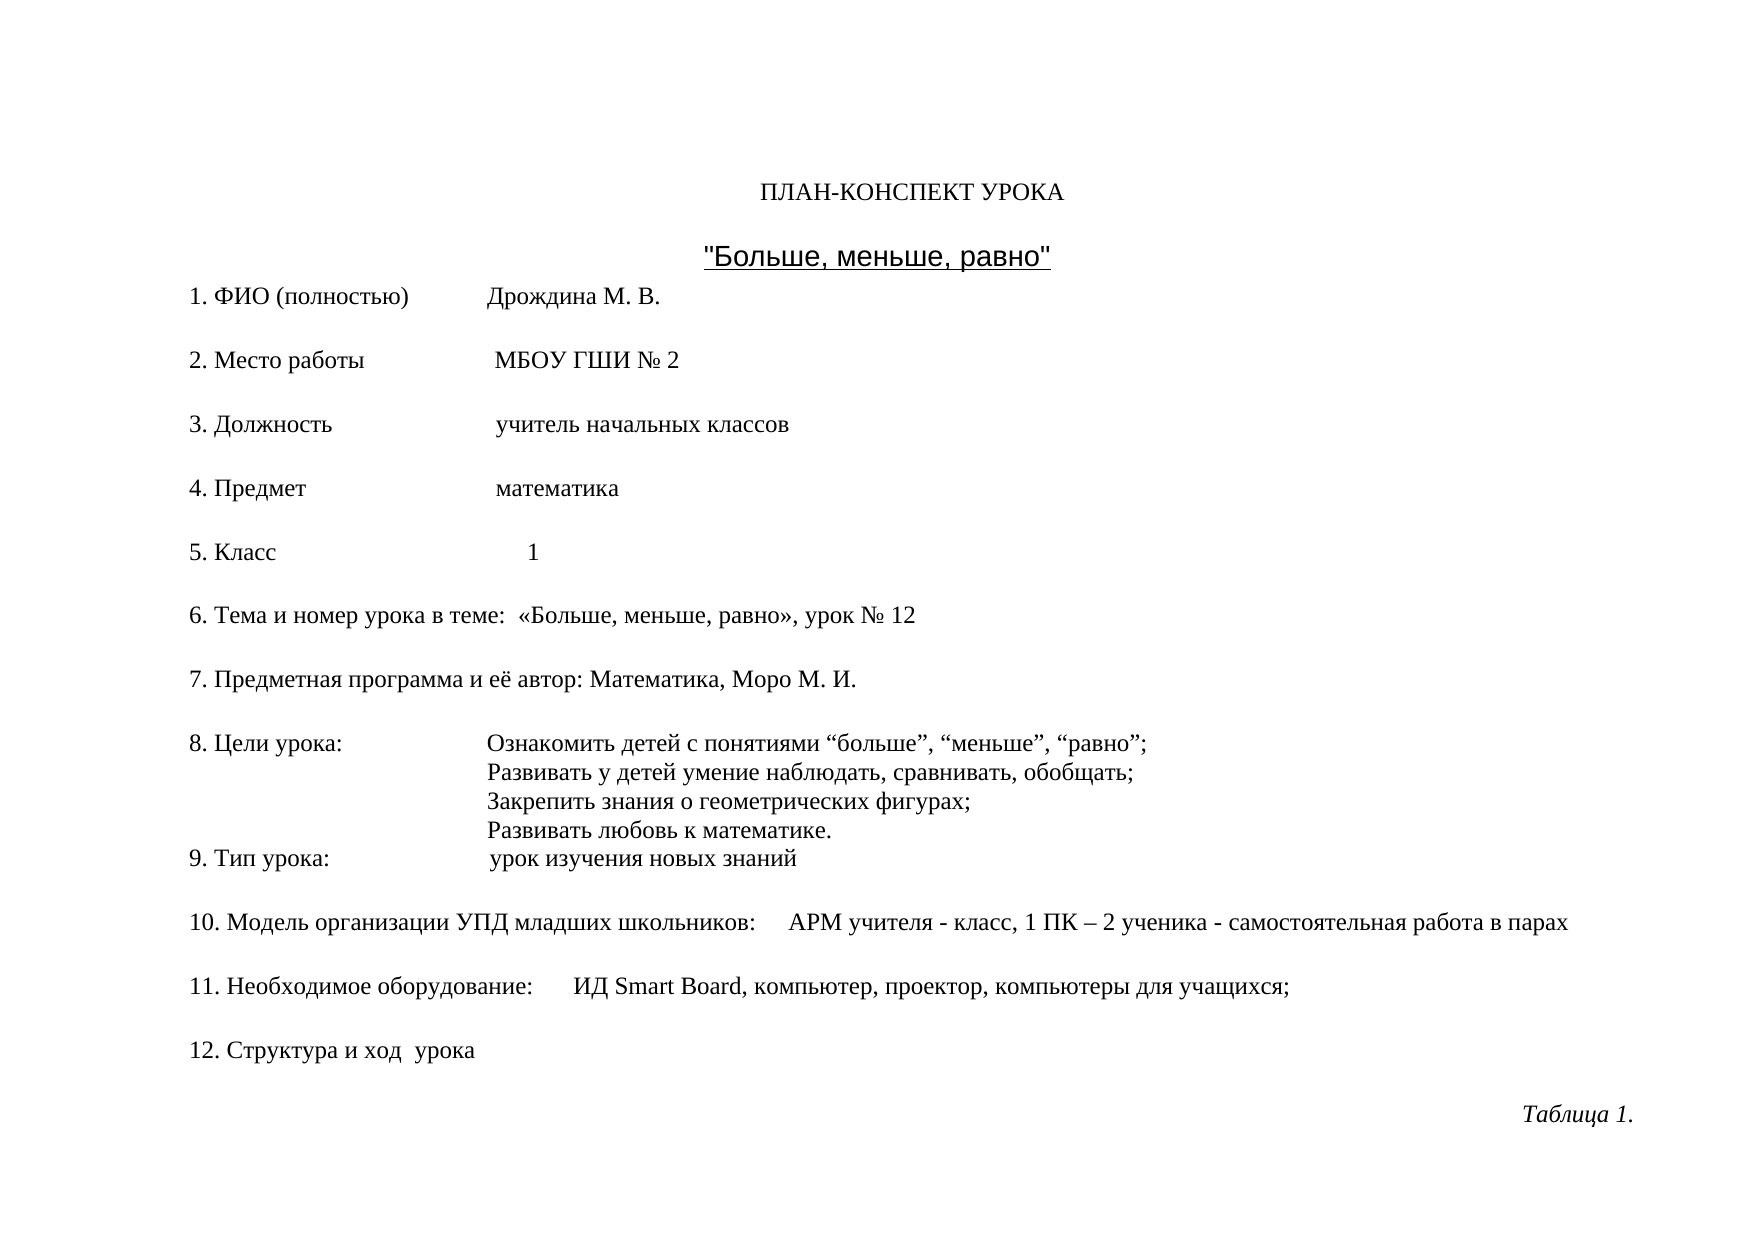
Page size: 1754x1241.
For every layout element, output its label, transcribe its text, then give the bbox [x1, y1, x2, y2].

text 9. Тип урока: урок изучения новых знаний [189, 843, 1636, 872]
text 5. Класс 1 [189, 537, 1636, 565]
text 6. Тема и номер урока в теме: «Больше, меньше, равно», урок № 12 [189, 601, 1636, 629]
text 3. Должность учитель начальных классов [189, 409, 1636, 437]
text 11. Необходимое оборудование: ИД Smart Board, компьютер, проектор, компьютеры для учащихся; [189, 971, 1636, 1000]
text Развивать любовь к математике. [413, 815, 1636, 843]
text Развивать у детей умение наблюдать, сравнивать, обобщать; [413, 757, 1636, 786]
text 8. Цели урока: Ознакомить детей с понятиями “больше”, “меньше”, “равно”; [118, 728, 1636, 757]
text 2. Место работы МБОУ ГШИ № 2 [189, 345, 1636, 373]
text 12. Структура и ход урока [189, 1035, 1636, 1064]
text 7. Предметная программа и её автор: Математика, Моро М. И. [189, 664, 1636, 693]
text "Больше, меньше, равно" [118, 239, 1636, 273]
text Закрепить знания о геометрических фигурах; [413, 786, 1636, 815]
text 4. Предмет математика [189, 473, 1636, 501]
text 10. Модель организации УПД младших школьников: АРМ учителя - класс, 1 ПК – 2 ученика - самостоятельная работа в парах [189, 907, 1636, 936]
text ПЛАН-КОНСПЕКТ УРОКА [189, 177, 1636, 206]
text Таблица 1. [189, 1099, 1636, 1128]
text 1. ФИО (полностью) Дрождина М. В. [189, 281, 1636, 309]
